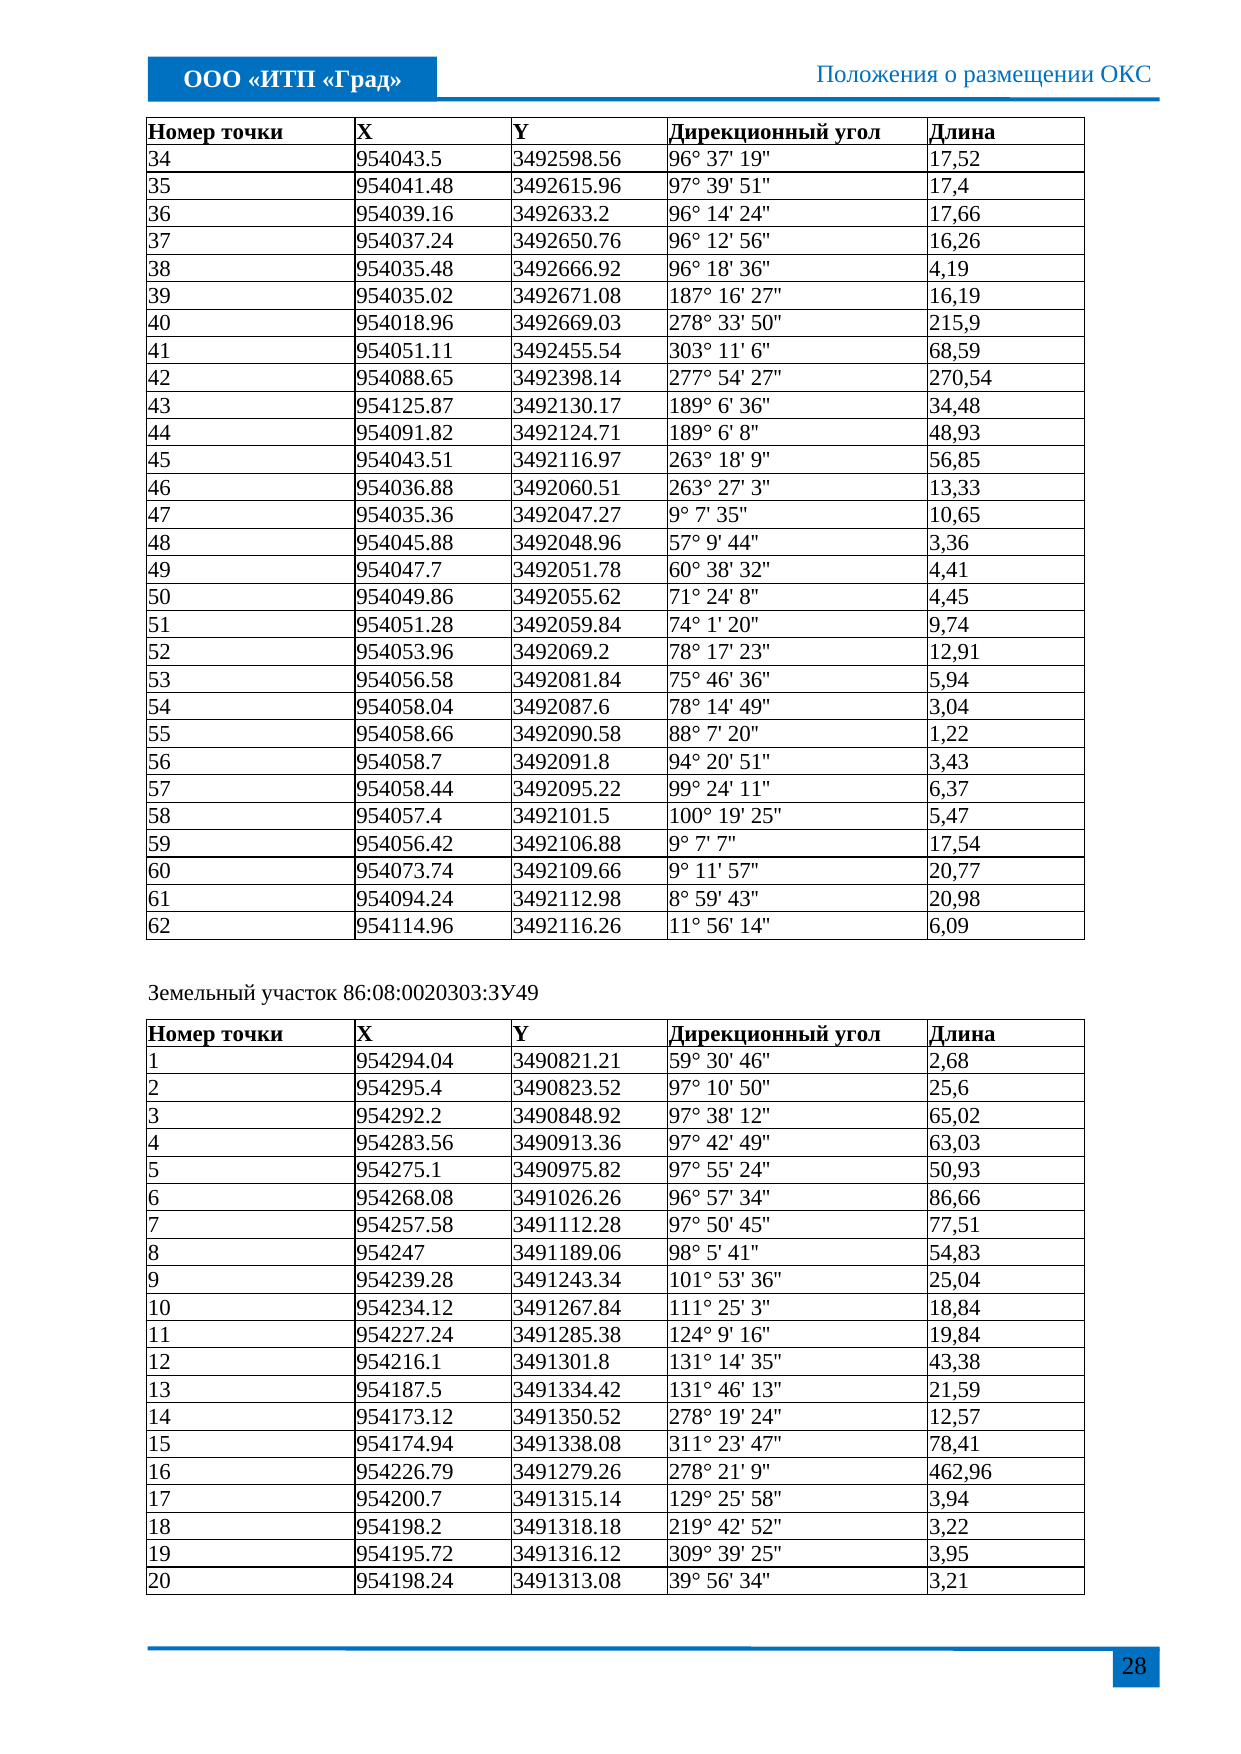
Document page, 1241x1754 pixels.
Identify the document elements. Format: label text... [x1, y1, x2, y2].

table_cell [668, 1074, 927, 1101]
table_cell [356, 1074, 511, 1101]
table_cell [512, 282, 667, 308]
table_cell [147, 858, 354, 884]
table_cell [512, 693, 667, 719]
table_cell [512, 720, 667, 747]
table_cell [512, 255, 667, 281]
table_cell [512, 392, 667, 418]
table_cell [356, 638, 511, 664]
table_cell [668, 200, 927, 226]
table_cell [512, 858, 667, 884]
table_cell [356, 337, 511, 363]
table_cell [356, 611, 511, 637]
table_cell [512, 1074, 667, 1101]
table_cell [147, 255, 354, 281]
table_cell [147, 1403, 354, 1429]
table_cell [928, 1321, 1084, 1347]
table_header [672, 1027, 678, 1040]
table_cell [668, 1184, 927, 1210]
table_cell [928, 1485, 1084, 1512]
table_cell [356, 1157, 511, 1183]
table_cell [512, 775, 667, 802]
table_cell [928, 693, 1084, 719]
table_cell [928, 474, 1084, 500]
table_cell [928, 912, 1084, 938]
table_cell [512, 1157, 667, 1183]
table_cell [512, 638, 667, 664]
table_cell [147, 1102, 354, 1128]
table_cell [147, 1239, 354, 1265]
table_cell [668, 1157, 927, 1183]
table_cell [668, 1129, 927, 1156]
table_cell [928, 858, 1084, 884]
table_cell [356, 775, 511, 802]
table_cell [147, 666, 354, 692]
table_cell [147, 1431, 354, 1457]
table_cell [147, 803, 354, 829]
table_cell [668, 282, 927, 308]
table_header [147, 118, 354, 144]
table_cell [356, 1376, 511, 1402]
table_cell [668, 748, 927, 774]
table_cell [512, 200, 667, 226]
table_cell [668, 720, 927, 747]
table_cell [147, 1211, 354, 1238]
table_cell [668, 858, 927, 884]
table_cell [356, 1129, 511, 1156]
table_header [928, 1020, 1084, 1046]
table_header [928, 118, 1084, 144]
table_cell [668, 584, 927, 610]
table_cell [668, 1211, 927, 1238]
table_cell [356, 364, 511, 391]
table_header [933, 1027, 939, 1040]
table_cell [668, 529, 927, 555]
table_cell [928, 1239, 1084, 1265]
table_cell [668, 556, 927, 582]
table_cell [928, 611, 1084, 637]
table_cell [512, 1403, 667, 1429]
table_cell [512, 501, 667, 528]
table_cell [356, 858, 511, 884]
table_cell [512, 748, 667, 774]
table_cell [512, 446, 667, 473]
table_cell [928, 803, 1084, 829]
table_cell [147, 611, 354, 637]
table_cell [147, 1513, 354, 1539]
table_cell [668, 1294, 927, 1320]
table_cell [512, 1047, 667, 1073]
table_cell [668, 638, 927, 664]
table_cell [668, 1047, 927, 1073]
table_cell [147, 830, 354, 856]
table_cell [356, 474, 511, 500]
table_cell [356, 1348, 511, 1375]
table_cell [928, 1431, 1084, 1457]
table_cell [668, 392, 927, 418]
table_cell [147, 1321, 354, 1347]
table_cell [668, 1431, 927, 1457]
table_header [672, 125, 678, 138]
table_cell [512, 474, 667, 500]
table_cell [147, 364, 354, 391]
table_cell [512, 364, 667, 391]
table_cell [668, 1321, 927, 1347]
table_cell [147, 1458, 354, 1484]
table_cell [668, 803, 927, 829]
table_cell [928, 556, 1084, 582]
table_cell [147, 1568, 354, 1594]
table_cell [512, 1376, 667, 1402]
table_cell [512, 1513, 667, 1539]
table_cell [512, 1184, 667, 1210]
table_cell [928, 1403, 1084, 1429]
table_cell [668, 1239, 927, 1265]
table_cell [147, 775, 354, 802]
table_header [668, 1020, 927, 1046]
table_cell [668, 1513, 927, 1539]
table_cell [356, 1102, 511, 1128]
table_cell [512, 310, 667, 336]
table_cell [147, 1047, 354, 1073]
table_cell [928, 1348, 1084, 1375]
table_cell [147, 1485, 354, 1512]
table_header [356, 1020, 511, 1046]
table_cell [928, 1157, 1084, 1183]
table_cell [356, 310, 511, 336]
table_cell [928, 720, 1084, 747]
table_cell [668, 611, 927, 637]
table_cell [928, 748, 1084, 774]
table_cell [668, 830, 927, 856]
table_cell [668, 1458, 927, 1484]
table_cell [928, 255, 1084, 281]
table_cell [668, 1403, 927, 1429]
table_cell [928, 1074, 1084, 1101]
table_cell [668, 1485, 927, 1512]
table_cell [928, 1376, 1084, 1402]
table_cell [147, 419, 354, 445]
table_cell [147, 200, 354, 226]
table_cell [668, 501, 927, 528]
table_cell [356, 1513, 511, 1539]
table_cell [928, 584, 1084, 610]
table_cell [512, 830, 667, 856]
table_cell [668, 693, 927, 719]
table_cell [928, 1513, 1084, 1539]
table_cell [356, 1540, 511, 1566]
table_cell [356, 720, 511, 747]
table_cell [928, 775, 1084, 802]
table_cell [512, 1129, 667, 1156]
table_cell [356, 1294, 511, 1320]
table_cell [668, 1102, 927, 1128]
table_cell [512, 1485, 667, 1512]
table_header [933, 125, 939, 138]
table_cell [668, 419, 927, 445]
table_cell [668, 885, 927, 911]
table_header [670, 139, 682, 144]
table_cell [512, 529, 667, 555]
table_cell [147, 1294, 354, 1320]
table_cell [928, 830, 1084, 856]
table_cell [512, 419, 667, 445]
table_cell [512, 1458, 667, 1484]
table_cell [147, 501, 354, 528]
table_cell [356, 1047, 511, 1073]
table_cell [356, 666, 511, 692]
text Земельный участок 86:08:0020303:ЗУ49 [148, 979, 1152, 1005]
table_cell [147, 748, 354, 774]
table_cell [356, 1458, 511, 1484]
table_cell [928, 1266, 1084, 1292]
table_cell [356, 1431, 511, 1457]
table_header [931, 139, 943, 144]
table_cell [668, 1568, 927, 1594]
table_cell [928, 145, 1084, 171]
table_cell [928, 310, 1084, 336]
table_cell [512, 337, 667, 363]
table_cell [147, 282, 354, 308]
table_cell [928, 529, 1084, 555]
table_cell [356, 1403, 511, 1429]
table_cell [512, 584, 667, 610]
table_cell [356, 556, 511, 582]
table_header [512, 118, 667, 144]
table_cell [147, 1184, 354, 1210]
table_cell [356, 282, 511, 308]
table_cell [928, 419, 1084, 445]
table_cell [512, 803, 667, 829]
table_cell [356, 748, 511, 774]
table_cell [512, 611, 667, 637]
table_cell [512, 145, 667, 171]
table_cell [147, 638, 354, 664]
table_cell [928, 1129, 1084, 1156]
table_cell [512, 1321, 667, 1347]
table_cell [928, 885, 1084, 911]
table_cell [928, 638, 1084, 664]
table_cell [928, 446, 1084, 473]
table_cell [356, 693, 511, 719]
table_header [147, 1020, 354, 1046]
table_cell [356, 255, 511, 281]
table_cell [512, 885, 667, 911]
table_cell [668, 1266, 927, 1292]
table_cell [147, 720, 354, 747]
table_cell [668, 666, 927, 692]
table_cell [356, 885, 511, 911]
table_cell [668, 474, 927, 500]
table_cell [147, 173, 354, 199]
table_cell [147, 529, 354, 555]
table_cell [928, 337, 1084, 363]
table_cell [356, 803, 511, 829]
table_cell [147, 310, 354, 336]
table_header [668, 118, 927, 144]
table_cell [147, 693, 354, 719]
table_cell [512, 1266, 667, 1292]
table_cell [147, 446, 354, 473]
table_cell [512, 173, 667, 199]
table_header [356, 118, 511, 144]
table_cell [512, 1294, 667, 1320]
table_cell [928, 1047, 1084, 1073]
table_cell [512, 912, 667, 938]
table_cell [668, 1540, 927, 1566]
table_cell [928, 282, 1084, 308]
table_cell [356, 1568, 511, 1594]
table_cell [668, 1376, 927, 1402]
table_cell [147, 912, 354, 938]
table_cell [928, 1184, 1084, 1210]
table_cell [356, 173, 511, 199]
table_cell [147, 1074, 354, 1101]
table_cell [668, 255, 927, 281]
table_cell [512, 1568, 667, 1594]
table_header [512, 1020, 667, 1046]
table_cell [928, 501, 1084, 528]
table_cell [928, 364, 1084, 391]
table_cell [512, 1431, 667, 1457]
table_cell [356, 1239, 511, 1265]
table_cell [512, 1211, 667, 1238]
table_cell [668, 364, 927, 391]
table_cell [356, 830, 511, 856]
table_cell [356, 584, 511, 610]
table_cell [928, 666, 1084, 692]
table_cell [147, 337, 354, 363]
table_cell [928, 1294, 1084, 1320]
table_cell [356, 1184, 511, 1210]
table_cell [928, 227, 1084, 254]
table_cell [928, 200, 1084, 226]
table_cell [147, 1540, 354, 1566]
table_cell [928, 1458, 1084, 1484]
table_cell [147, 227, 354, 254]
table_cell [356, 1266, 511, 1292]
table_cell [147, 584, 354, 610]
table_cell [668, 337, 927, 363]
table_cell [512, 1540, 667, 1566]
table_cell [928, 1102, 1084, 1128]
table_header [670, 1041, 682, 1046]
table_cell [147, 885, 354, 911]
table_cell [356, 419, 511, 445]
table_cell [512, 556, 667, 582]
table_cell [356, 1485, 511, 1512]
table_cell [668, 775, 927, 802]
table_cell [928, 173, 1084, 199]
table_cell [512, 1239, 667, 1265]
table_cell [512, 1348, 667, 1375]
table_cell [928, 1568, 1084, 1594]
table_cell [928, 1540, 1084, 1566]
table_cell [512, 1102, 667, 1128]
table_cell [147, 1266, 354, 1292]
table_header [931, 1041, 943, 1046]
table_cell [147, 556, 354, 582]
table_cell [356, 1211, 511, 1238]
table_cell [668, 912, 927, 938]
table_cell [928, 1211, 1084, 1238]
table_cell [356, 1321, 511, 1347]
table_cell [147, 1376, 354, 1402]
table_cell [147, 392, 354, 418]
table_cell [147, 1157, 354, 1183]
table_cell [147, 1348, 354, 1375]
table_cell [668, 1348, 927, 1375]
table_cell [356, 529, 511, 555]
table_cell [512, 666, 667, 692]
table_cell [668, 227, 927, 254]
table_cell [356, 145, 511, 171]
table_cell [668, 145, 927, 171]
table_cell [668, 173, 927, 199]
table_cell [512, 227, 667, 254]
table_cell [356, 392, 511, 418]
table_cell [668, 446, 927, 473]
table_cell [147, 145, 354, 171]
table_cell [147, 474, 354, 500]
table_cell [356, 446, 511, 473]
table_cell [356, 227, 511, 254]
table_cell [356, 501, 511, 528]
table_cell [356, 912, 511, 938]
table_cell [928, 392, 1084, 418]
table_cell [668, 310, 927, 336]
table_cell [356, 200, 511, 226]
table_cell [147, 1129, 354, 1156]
